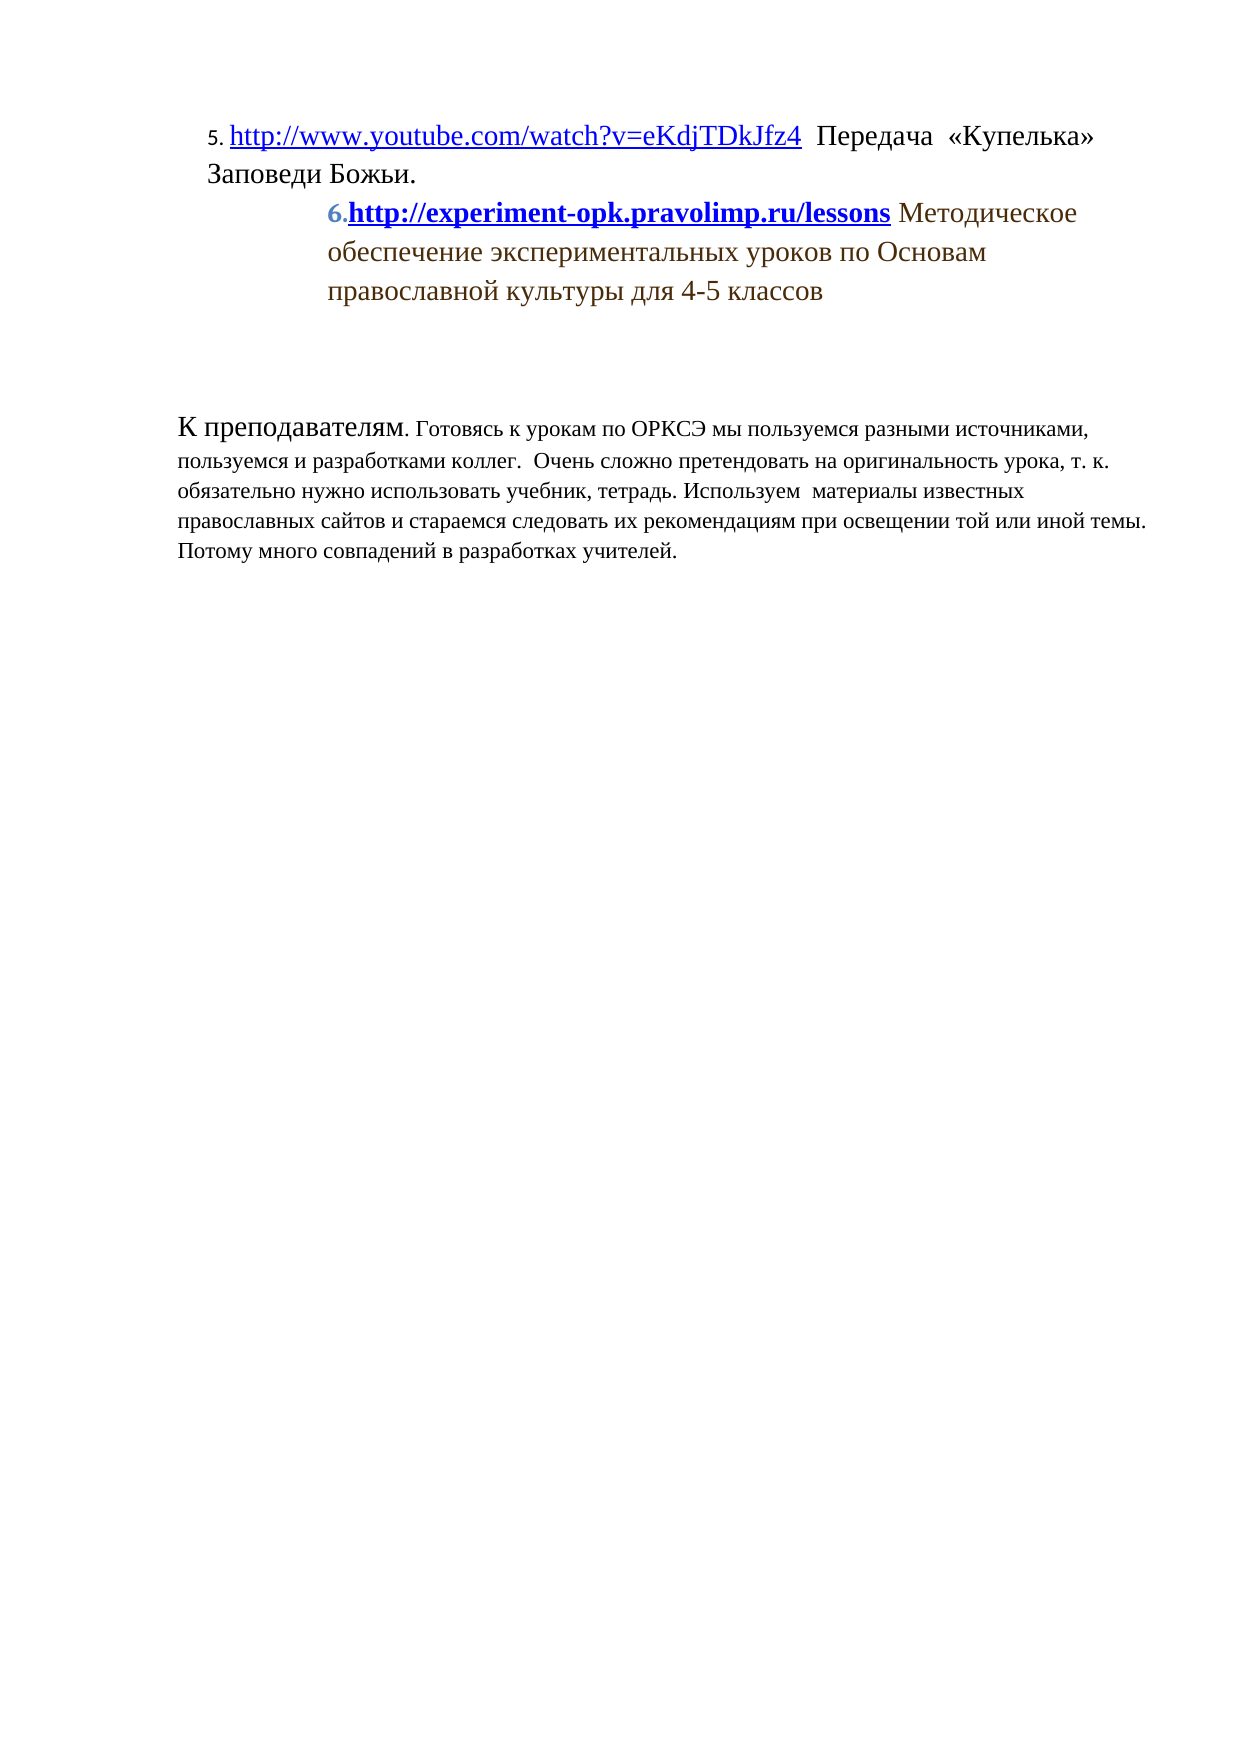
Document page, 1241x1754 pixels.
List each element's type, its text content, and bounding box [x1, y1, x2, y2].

subtitle 6.http://experiment-opk.pravolimp.ru/lessons Методическое обеспечение экспериментальных уроков по Основам православной культуры для 4-5 классов [327, 195, 1152, 306]
text К преподавателям. Готовясь к урокам по ОРКСЭ мы пользуемся разными источниками, пользуемся и разработками коллег. Очень сложно претендовать на оригинальность урока, т. к. обязательно нужно использовать учебник, тетрадь. Используем материалы известных православных сайтов и стараемся следовать их рекомендациям при освещении той или иной темы. Потому много совпадений в разработках учителей. [177, 409, 1152, 564]
text 5. http://www.youtube.com/watch?v=eKdjTDkJfz4 Передача «Купелька» Заповеди Божьи. [207, 118, 1152, 190]
